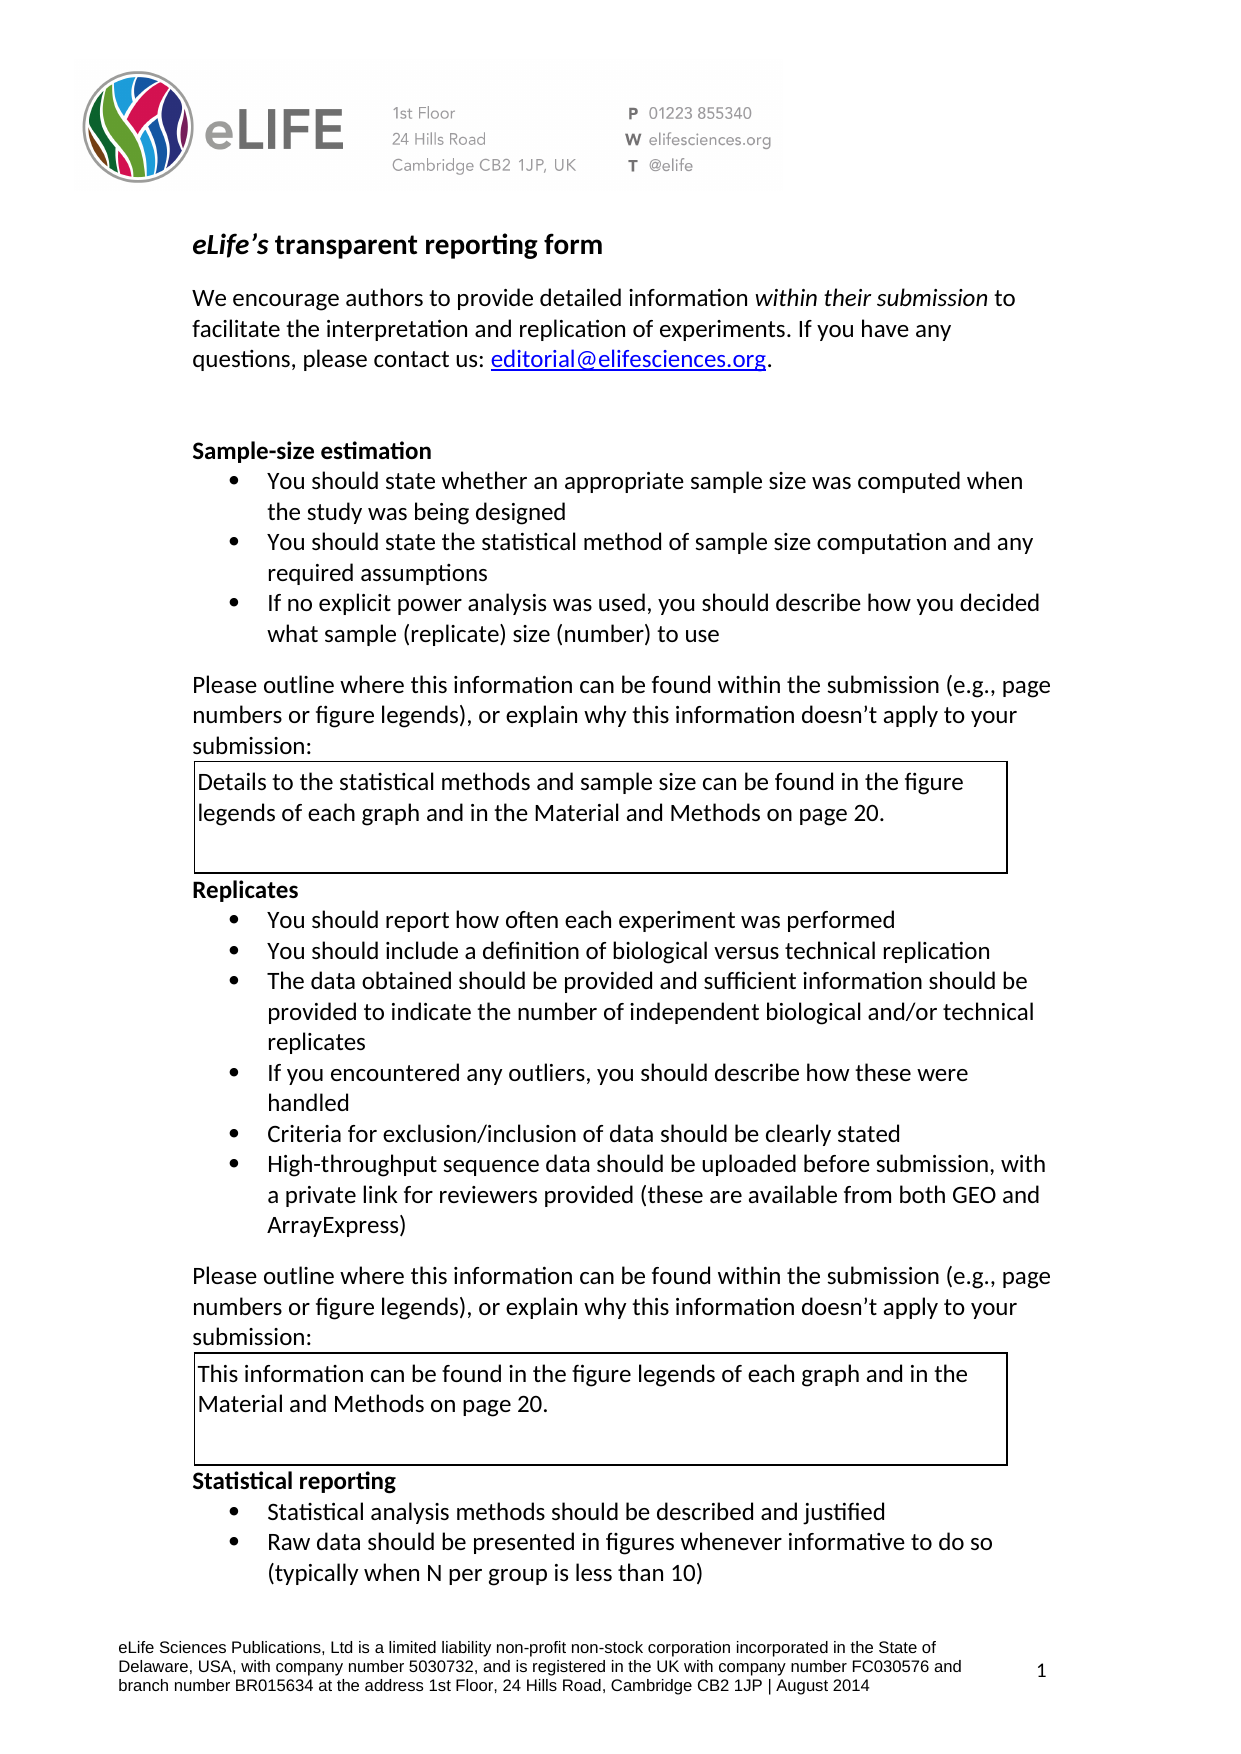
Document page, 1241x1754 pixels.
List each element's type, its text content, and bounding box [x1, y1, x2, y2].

text We encourage authors to provide detailed information within their submission to facilitate the interpretation and replication of experiments. If you have any questions, please contact us: editorial@elifesciences.org. [192, 282, 1053, 374]
text Sample-size estimation [192, 435, 1053, 466]
text This information can be found in the figure legends of each graph and in the Material and Methods on page 20. [195, 1356, 1006, 1421]
text Details to the statistical methods and sample size can be found in the figure legends of each graph and in the Material and Methods on page 20. [195, 764, 1006, 829]
text Replicates [192, 822, 1053, 904]
text Statistical reporting [192, 1444, 1053, 1496]
list You should include a definition of biological versus technical replication [229, 935, 1053, 966]
list Criteria for exclusion/inclusion of data should be clearly stated [229, 1118, 1053, 1149]
list You should state the statistical method of sample size computation and any required assumptions [229, 527, 1053, 588]
list If no explicit power analysis was used, you should describe how you decided what sample (replicate) size (number) to use [229, 588, 1053, 649]
list The data obtained should be provided and sufficient information should be provided to indicate the number of independent biological and/or technical replicates [229, 966, 1053, 1057]
list High-throughput sequence data should be uploaded before submission, with a private link for reviewers provided (these are available from both GEO and ArrayExpress) [229, 1149, 1053, 1240]
list If you encountered any outliers, you should describe how these were handled [229, 1057, 1053, 1118]
list Raw data should be presented in figures whenever informative to do so (typically when N per group is less than 10) [229, 1527, 1053, 1588]
list You should report how often each experiment was performed [229, 904, 1053, 935]
list You should state whether an appropriate sample size was computed when the study was being designed [229, 466, 1053, 527]
picture [73, 59, 784, 191]
text eLife’s transparent reporting form [192, 226, 1053, 262]
list Statistical analysis methods should be described and justified [229, 1496, 1053, 1527]
